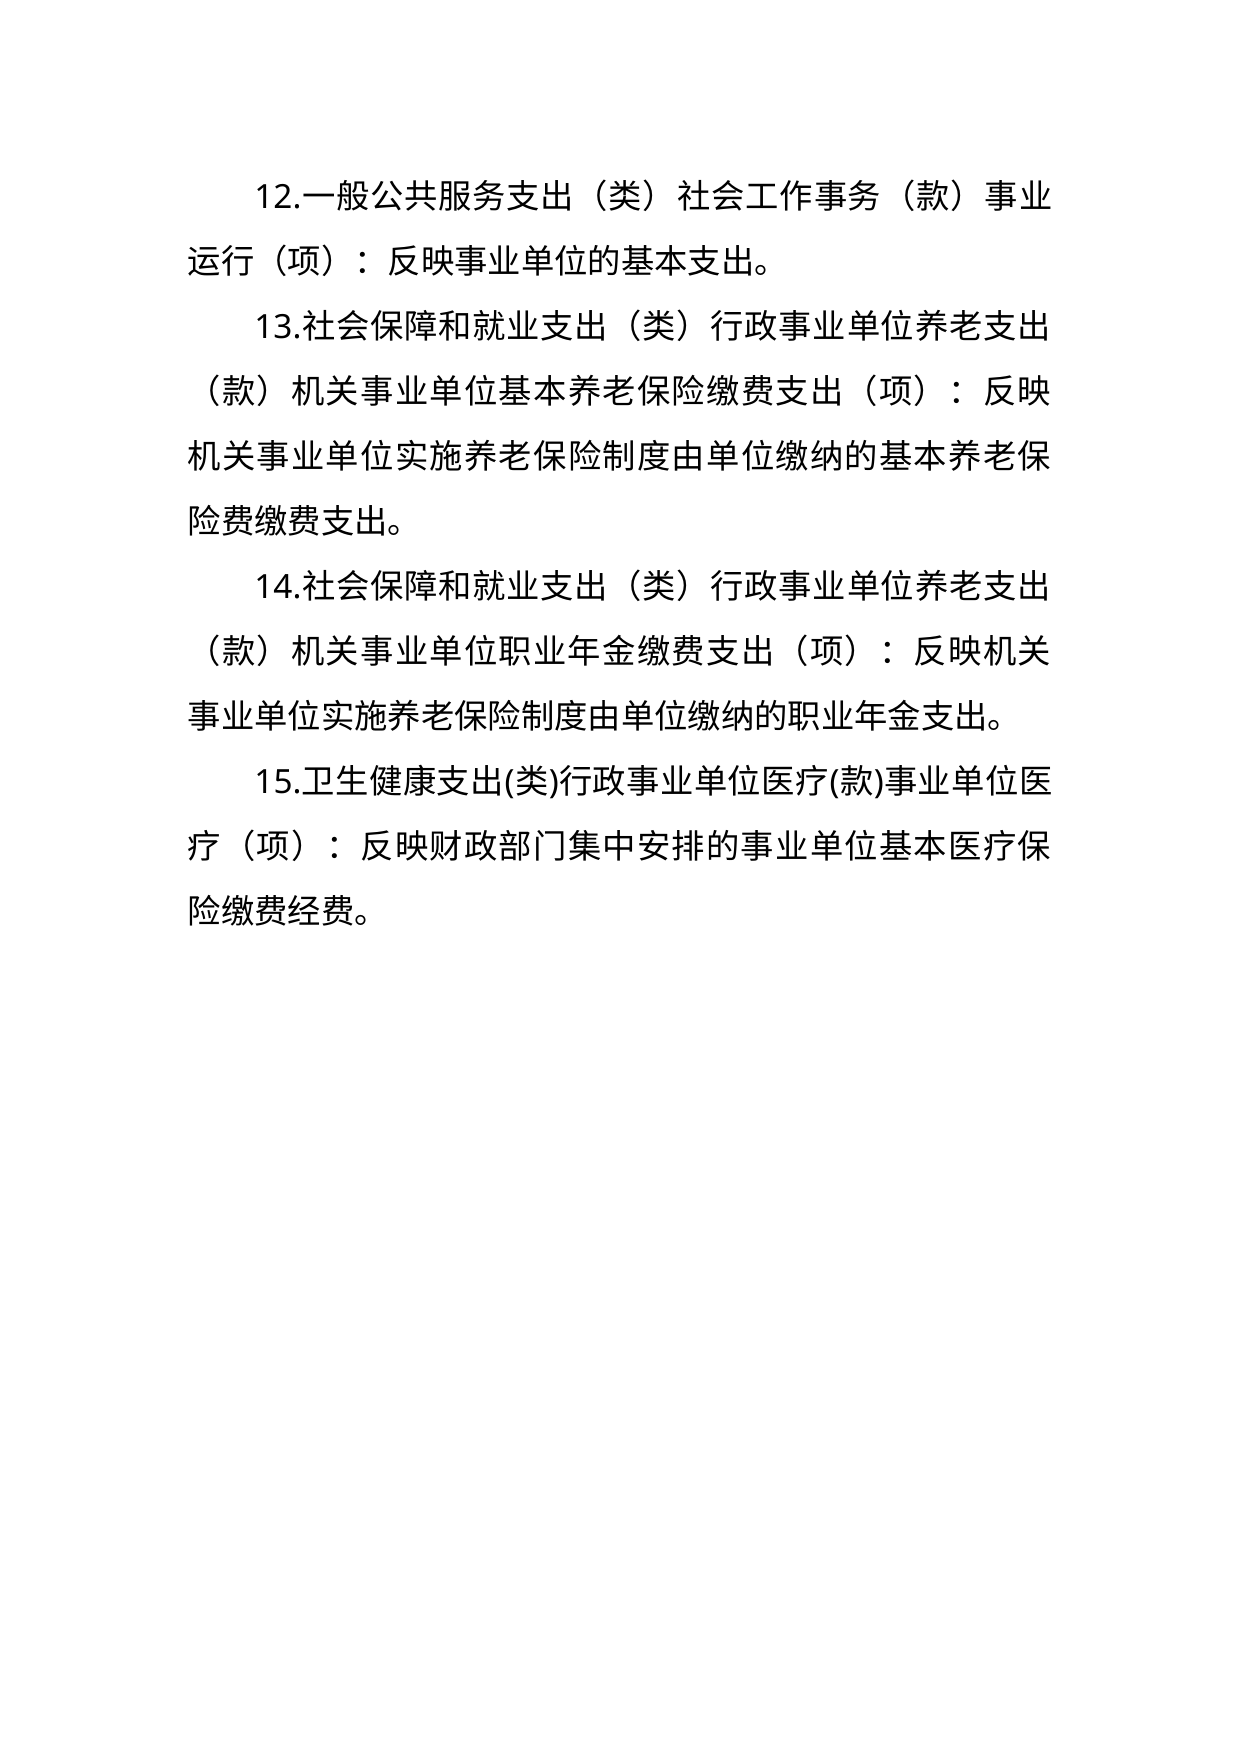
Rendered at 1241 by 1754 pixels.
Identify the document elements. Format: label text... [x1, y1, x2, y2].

text 12.一般公共服务支出（类）社会工作事务（款）事业运行（项）：反映事业单位的基本支出。 [187, 162, 1053, 292]
text 15.卫生健康支出(类)行政事业单位医疗(款)事业单位医疗（项）：反映财政部门集中安排的事业单位基本医疗保险缴费经费。 [187, 747, 1053, 942]
text 13.社会保障和就业支出（类）行政事业单位养老支出（款）机关事业单位基本养老保险缴费支出（项）：反映机关事业单位实施养老保险制度由单位缴纳的基本养老保险费缴费支出。 [187, 292, 1053, 552]
text 14.社会保障和就业支出（类）行政事业单位养老支出（款）机关事业单位职业年金缴费支出（项）：反映机关事业单位实施养老保险制度由单位缴纳的职业年金支出。 [187, 552, 1053, 747]
